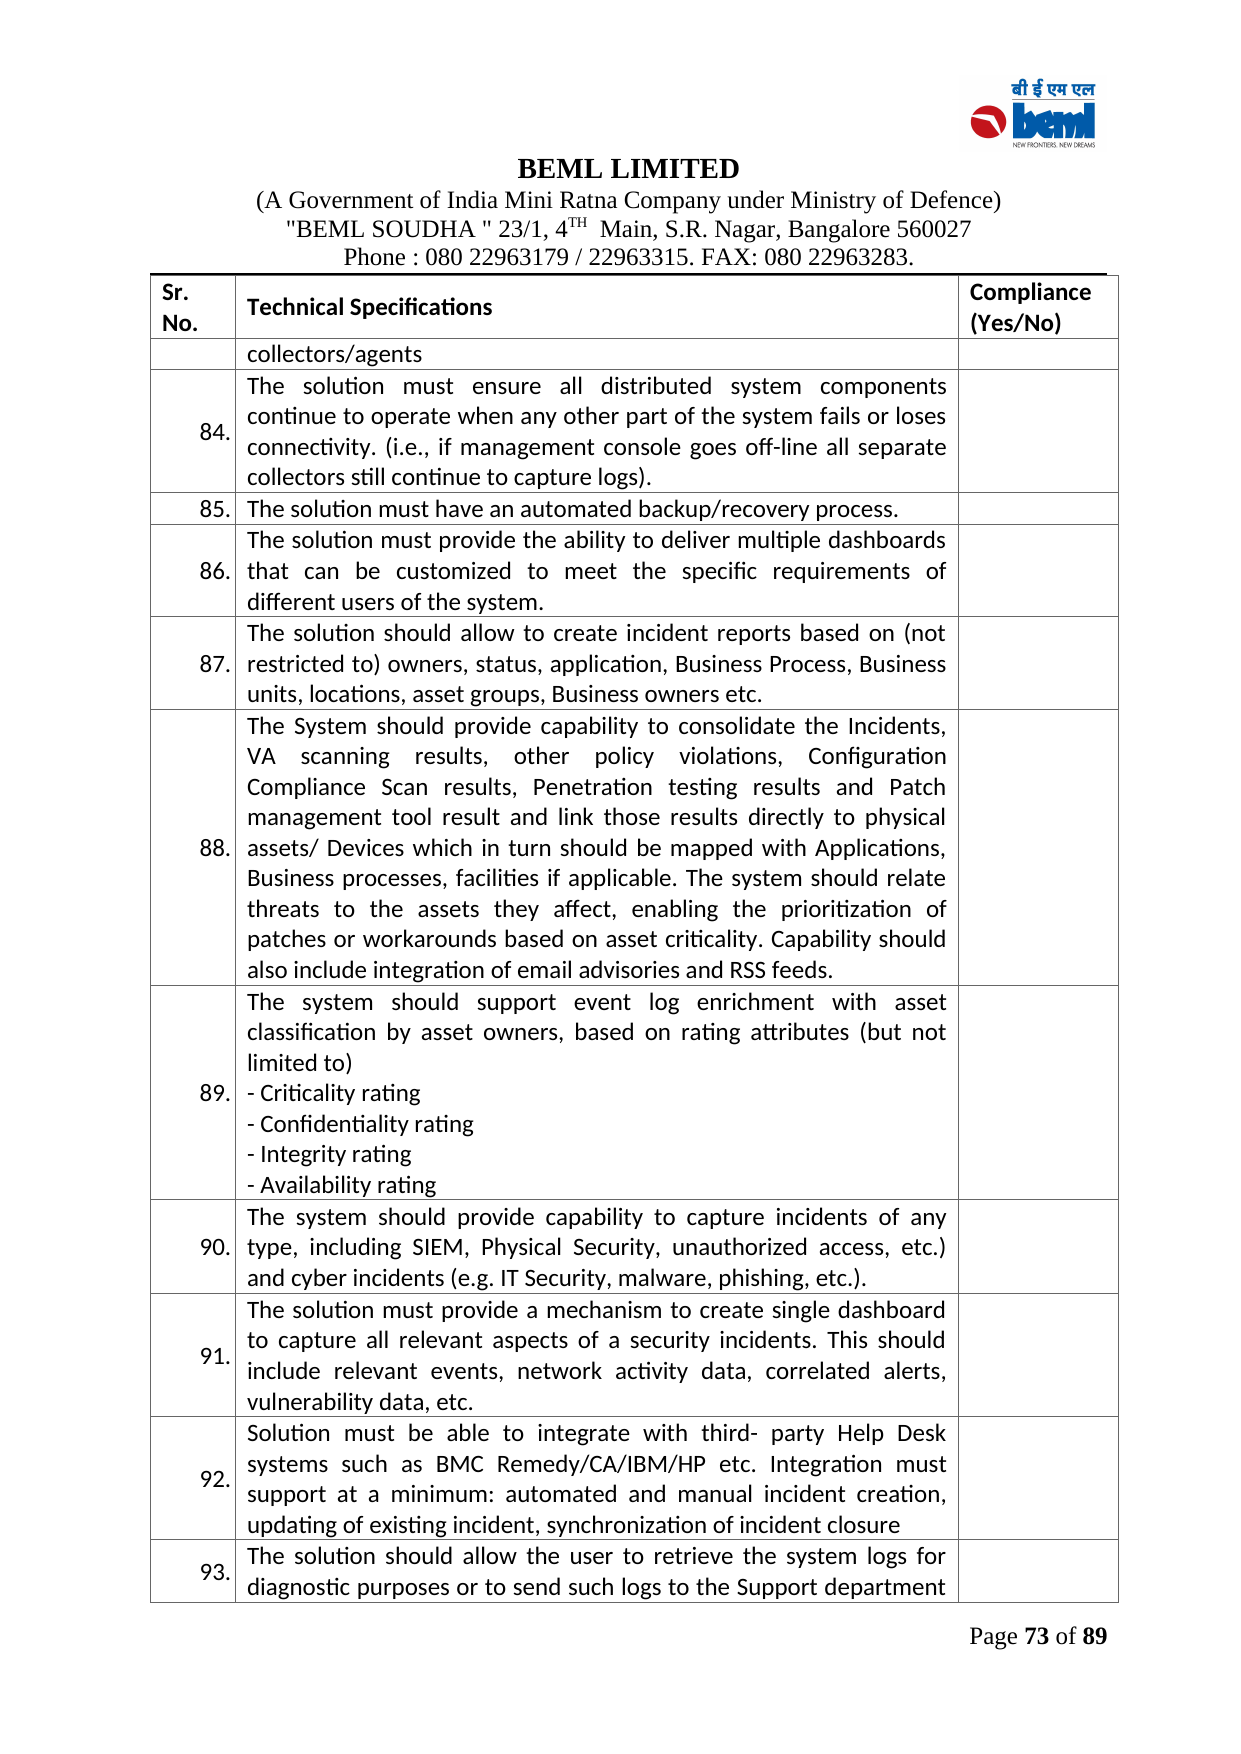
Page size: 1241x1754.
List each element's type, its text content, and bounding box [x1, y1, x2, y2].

table_cell [151, 1200, 235, 1293]
table_cell The system should provide capability to capture incidents of any type, including SIEM, Physical Security, unauthorized access, etc.) and cyber incidents (e.g. IT Security, malware, phishing, etc.). [236, 1200, 958, 1293]
table_cell The solution should allow to create incident reports based on (not restricted to) owners, status, application, Business Process, Business units, locations, asset groups, Business owners etc. [236, 617, 958, 709]
table_cell [151, 370, 235, 492]
table_cell [959, 617, 1118, 709]
table_cell The System should provide capability to consolidate the Incidents, VA scanning results, other policy violations, Configuration Compliance Scan results, Penetration testing results and Patch management tool result and link those results directly to physical assets/ Devices which in turn should be mapped with Applications, Business processes, facilities if applicable. The system should relate threats to the assets they affect, enabling the prioritization of patches or workarounds based on asset criticality. Capability should also include integration of email advisories and RSS feeds. [236, 710, 958, 984]
table_cell [959, 986, 1118, 1199]
table_cell The solution must provide a mechanism to create single dashboard to capture all relevant aspects of a security incidents. This should include relevant events, network activity data, correlated alerts, vulnerability data, etc. [236, 1294, 958, 1416]
table_cell [959, 1417, 1118, 1539]
table_cell [959, 339, 1118, 369]
table_cell [151, 493, 235, 524]
table_cell [959, 493, 1118, 524]
table_cell [959, 1540, 1118, 1602]
table_cell [959, 525, 1118, 616]
picture [958, 75, 1108, 152]
table_cell The solution must provide the ability to deliver multiple dashboards that can be customized to meet the specific requirements of different users of the system. [236, 525, 958, 616]
table_cell [151, 617, 235, 709]
table_cell The system should support event log enrichment with asset classification by asset owners, based on rating attributes (but not limited to) - Criticality rating - Confidentiality rating - Integrity rating - Availability rating [236, 986, 958, 1199]
table_cell [151, 525, 235, 616]
table_cell [959, 1200, 1118, 1293]
table_cell [151, 1417, 235, 1539]
table_cell The system shall support centrally controlled upgrade of log collectors/agents [236, 339, 958, 369]
table_cell [959, 370, 1118, 492]
table_cell [151, 339, 235, 369]
table_cell Solution must be able to integrate with third- party Help Desk systems such as BMC Remedy/CA/IBM/HP etc. Integration must support at a minimum: automated and manual incident creation, updating of existing incident, synchronization of incident closure [236, 1417, 958, 1539]
table_cell [959, 1294, 1118, 1416]
table_header Compliance (Yes/No) [959, 276, 1118, 337]
table_cell [151, 710, 235, 984]
table_cell The solution must ensure all distributed system components continue to operate when any other part of the system fails or loses connectivity. (i.e., if management console goes off-line all separate collectors still continue to capture logs). [236, 370, 958, 492]
table_header Technical Specifications [236, 276, 958, 337]
table_header Sr. No. [151, 276, 235, 337]
table_cell [151, 986, 235, 1199]
table_cell [959, 710, 1118, 984]
table_cell The solution must have an automated backup/recovery process. [236, 493, 958, 524]
table_cell [151, 1540, 235, 1602]
table_cell [151, 1294, 235, 1416]
